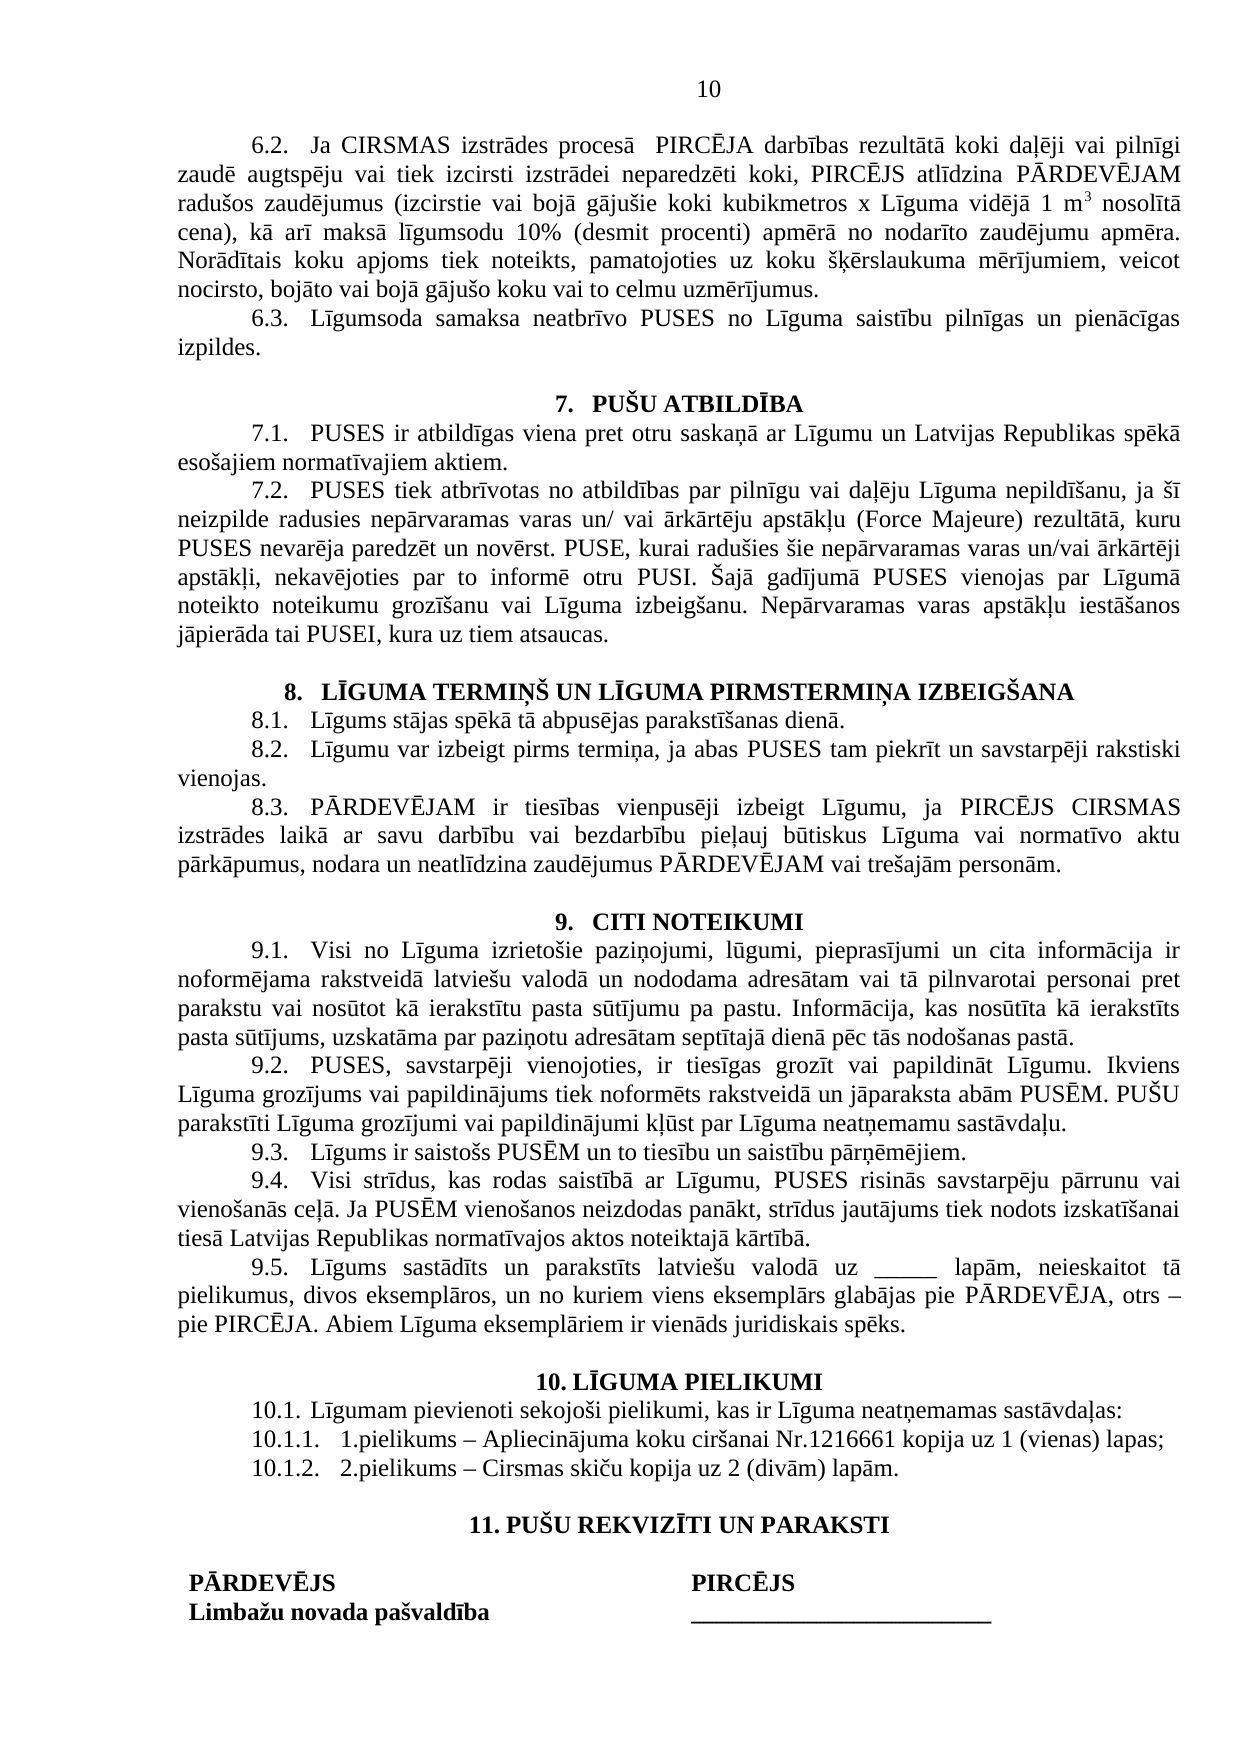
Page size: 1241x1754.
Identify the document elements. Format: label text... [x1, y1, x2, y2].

list Līgumu var izbeigt pirms termiņa, ja abas PUSES tam piekrīt un savstarpēji rakstiski vienojas. [177, 734, 1181, 792]
list LĪGUMA PIELIKUMI [177, 1367, 1181, 1396]
list PUSES ir atbildīgas viena pret otru saskaņā ar Līgumu un Latvijas Republikas spēkā esošajiem normatīvajiem aktiem. [177, 418, 1181, 476]
list Visi strīdus, kas rodas saistībā ar Līgumu, PUSES risinās savstarpēju pārrunu vai vienošanās ceļā. Ja PUSĒM vienošanos neizdodas panākt, strīdus jautājums tiek nodots izskatīšanai tiesā Latvijas Republikas normatīvajos aktos noteiktajā kārtībā. [177, 1166, 1181, 1252]
list PUSES tiek atbrīvotas no atbildības par pilnīgu vai daļēju Līguma nepildīšanu, ja šī neizpilde radusies nepārvaramas varas un/ vai ārkārtēju apstākļu (Force Majeure) rezultātā, kuru PUSES nevarēja paredzēt un novērst. PUSE, kurai radušies šie nepārvaramas varas un/vai ārkārtēji apstākļi, nekavējoties par to informē otru PUSI. Šajā gadījumā PUSES vienojas par Līgumā noteikto noteikumu grozīšanu vai Līguma izbeigšanu. Nepārvaramas varas apstākļu iestāšanos jāpierāda tai PUSEI, kura uz tiem atsaucas. [177, 476, 1181, 648]
list 2.pielikums – Cirsmas skiču kopija uz 2 (divām) lapām. [177, 1453, 1181, 1482]
list 1.pielikums – Apliecinājuma koku ciršanai Nr.1216661 kopija uz 1 (vienas) lapas; [177, 1424, 1181, 1453]
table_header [680, 1568, 1174, 1636]
list Visi no Līguma izrietošie paziņojumi, lūgumi, pieprasījumi un cita informācija ir noformējama rakstveidā latviešu valodā un nododama adresātam vai tā pilnvarotai personai pret parakstu vai nosūtot kā ierakstītu pasta sūtījumu pa pastu. Informācija, kas nosūtīta kā ierakstīts pasta sūtījums, uzskatāma par paziņotu adresātam septītajā dienā pēc tās nodošanas pastā. [177, 936, 1181, 1051]
list Līgumsoda samaksa neatbrīvo PUSES no Līguma saistību pilnīgas un pienācīgas izpildes. [177, 303, 1181, 361]
list Līgums ir saistošs PUSĒM un to tiesību un saistību pārņēmējiem. [177, 1137, 1181, 1166]
list Līgums sastādīts un parakstīts latviešu valodā uz _____ lapām, neieskaitot tā pielikumus, divos eksemplāros, un no kuriem viens eksemplārs glabājas pie PĀRDEVĒJA, otrs – pie PIRCĒJA. Abiem Līguma eksemplāriem ir vienāds juridiskais spēks. [177, 1252, 1181, 1338]
list CITI NOTEIKUMI [177, 907, 1181, 936]
list Ja CIRSMAS izstrādes procesā PIRCĒJA darbības rezultātā koki daļēji vai pilnīgi zaudē augtspēju vai tiek izcirsti izstrādei neparedzēti koki, PIRCĒJS atlīdzina PĀRDEVĒJAM radušos zaudējumus (izcirstie vai bojā gājušie koki kubikmetros x Līguma vidējā 1 m3 nosolītā cena), kā arī maksā līgumsodu 10% (desmit procenti) apmērā no nodarīto zaudējumu apmēra. Norādītais koku apjoms tiek noteikts, pamatojoties uz koku šķērslaukuma mērījumiem, veicot nocirsto, bojāto vai bojā gājušo koku vai to celmu uzmērījumus. [177, 131, 1181, 303]
list PUSES, savstarpēji vienojoties, ir tiesīgas grozīt vai papildināt Līgumu. Ikviens Līguma grozījums vai papildinājums tiek noformēts rakstveidā un jāparaksta abām PUSĒM. PUŠU parakstīti Līguma grozījumi vai papildinājumi kļūst par Līguma neatņemamu sastāvdaļu. [177, 1051, 1181, 1137]
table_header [177, 1568, 680, 1636]
list PUŠU ATBILDĪBA [177, 389, 1181, 418]
list Līgums stājas spēkā tā abpusējas parakstīšanas dienā. [177, 706, 1181, 734]
list PĀRDEVĒJAM ir tiesības vienpusēji izbeigt Līgumu, ja PIRCĒJS CIRSMAS izstrādes laikā ar savu darbību vai bezdarbību pieļauj būtiskus Līguma vai normatīvo aktu pārkāpumus, nodara un neatlīdzina zaudējumus PĀRDEVĒJAM vai trešajām personām. [177, 792, 1181, 878]
list PUŠU REKVIZĪTI UN PARAKSTI [177, 1511, 1181, 1539]
list Līgumam pievienoti sekojoši pielikumi, kas ir Līguma neatņemamas sastāvdaļas: [177, 1396, 1181, 1424]
list LĪGUMA TERMIŅŠ UN LĪGUMA PIRMSTERMIŅA IZBEIGŠANA [177, 677, 1181, 706]
